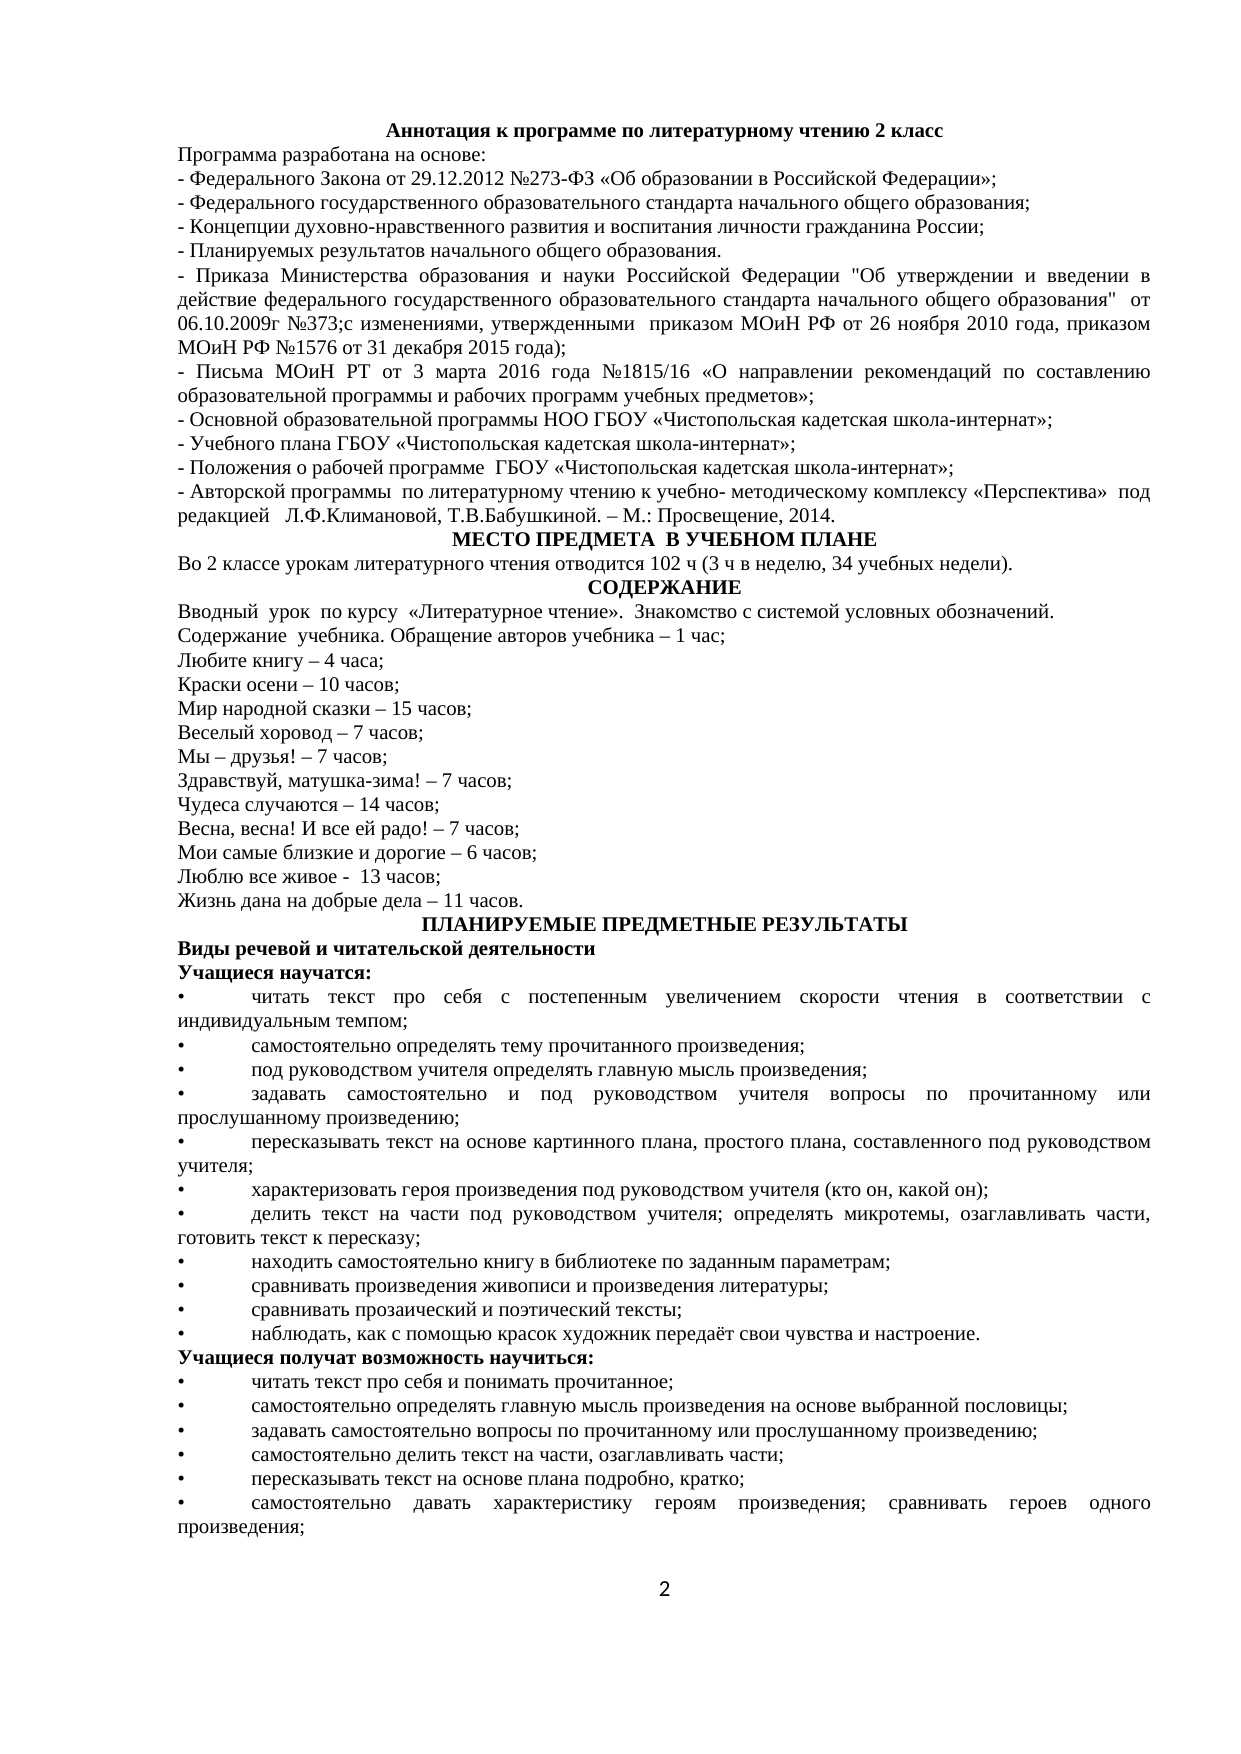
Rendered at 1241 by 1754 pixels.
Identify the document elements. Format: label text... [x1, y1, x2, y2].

text Аннотация к программе по литературному чтению 2 класс [177, 118, 1152, 142]
text Вводный урок по курсу «Литературное чтение». Знакомство с системой условных обозначений. Содержание учебника. Обращение авторов учебника – 1 час; [177, 599, 1152, 647]
text - Федерального Закона от 29.12.2012 №273-ФЗ «Об образовании в Российской Федерации»; [177, 166, 1152, 190]
text - Основной образовательной программы НОО ГБОУ «Чистопольская кадетская школа-интернат»; [177, 407, 1152, 431]
text Чудеса случаются – 14 часов; [177, 792, 1152, 816]
text Любите книгу – 4 часа; [177, 647, 1152, 672]
text Мир народной сказки – 15 часов; [177, 696, 1152, 720]
text - Федерального государственного образовательного стандарта начального общего образования; [177, 190, 1152, 214]
text Веселый хоровод – 7 часов; [177, 720, 1152, 744]
text ПЛАНИРУЕМЫЕ ПРЕДМЕТНЫЕ РЕЗУЛЬТАТЫ [177, 912, 1152, 936]
text • сравнивать произведения живописи и произведения литературы; [177, 1273, 1152, 1297]
text • читать текст про себя и понимать прочитанное; [177, 1369, 1152, 1393]
text МЕСТО ПРЕДМЕТА В УЧЕБНОМ ПЛАНЕ [177, 527, 1152, 551]
text • самостоятельно давать характеристику героям произведения; сравнивать героев одного произведения; [177, 1490, 1152, 1538]
text - Положения о рабочей программе ГБОУ «Чистопольская кадетская школа-интернат»; [177, 455, 1152, 479]
text - Письма МОиН РТ от 3 марта 2016 года №1815/16 «О направлении рекомендаций по составлению образовательной программы и рабочих программ учебных предметов»; [177, 359, 1152, 407]
text - Учебного плана ГБОУ «Чистопольская кадетская школа-интернат»; [177, 431, 1152, 455]
text - Планируемых результатов начального общего образования. [177, 238, 1152, 262]
text Во 2 классе урокам литературного чтения отводится 102 ч (3 ч в неделю, 34 учебных недели). [177, 551, 1152, 575]
text • пересказывать текст на основе картинного плана, простого плана, составленного под руководством учителя; [177, 1129, 1152, 1177]
text - Приказа Министерства образования и науки Российской Федерации "Об утверждении и введении в действие федерального государственного образовательного стандарта начального общего образования" от 06.10.2009г №373;с изменениями, утвержденными приказом МОиН РФ от 26 ноября 2010 года, приказом МОиН РФ №1576 от 31 декабря 2015 года); [177, 262, 1152, 359]
text Краски осени – 10 часов; [177, 672, 1152, 696]
text • характеризовать героя произведения под руководством учителя (кто он, какой он); [177, 1177, 1152, 1201]
text - Концепции духовно-нравственного развития и воспитания личности гражданина России; [177, 214, 1152, 238]
text Учащиеся научатся: [177, 960, 1152, 984]
text Мои самые близкие и дорогие – 6 часов; [177, 840, 1152, 864]
text Весна, весна! И все ей радо! – 7 часов; [177, 816, 1152, 840]
text • самостоятельно определять главную мысль произведения на основе выбранной пословицы; [177, 1393, 1152, 1417]
text • наблюдать, как с помощью красок художник передаёт свои чувства и настроение. [177, 1321, 1152, 1345]
text • самостоятельно делить текст на части, озаглавливать части; [177, 1442, 1152, 1466]
text Учащиеся получат возможность научиться: [177, 1345, 1152, 1369]
text • находить самостоятельно книгу в библиотеке по заданным параметрам; [177, 1249, 1152, 1273]
text • задавать самостоятельно вопросы по прочитанному или прослушанному произведению; [177, 1417, 1152, 1442]
text Жизнь дана на добрые дела – 11 часов. [177, 888, 1152, 912]
text - Авторской программы по литературному чтению к учебно- методическому комплексу «Перспектива» под редакцией Л.Ф.Климановой, Т.В.Бабушкиной. – М.: Просвещение, 2014. [177, 479, 1152, 527]
text Виды речевой и читательской деятельности [177, 936, 1152, 960]
text • читать текст про себя с постепенным увеличением скорости чтения в соответствии с индивидуальным темпом; [177, 984, 1152, 1032]
text Люблю все живое - 13 часов; [177, 864, 1152, 888]
text • делить текст на части под руководством учителя; определять микротемы, озаглавливать части, готовить текст к пересказу; [177, 1201, 1152, 1249]
text СОДЕРЖАНИЕ [177, 575, 1152, 599]
text Здравствуй, матушка-зима! – 7 часов; [177, 768, 1152, 792]
text • под руководством учителя определять главную мысль произведения; [177, 1057, 1152, 1081]
text Программа разработана на основе: [177, 142, 1152, 166]
text Мы – друзья! – 7 часов; [177, 744, 1152, 768]
text • самостоятельно определять тему прочитанного произведения; [177, 1032, 1152, 1057]
text • задавать самостоятельно и под руководством учителя вопросы по прочитанному или прослушанному произведению; [177, 1081, 1152, 1129]
text • сравнивать прозаический и поэтический тексты; [177, 1297, 1152, 1321]
text • пересказывать текст на основе плана подробно, кратко; [177, 1466, 1152, 1490]
